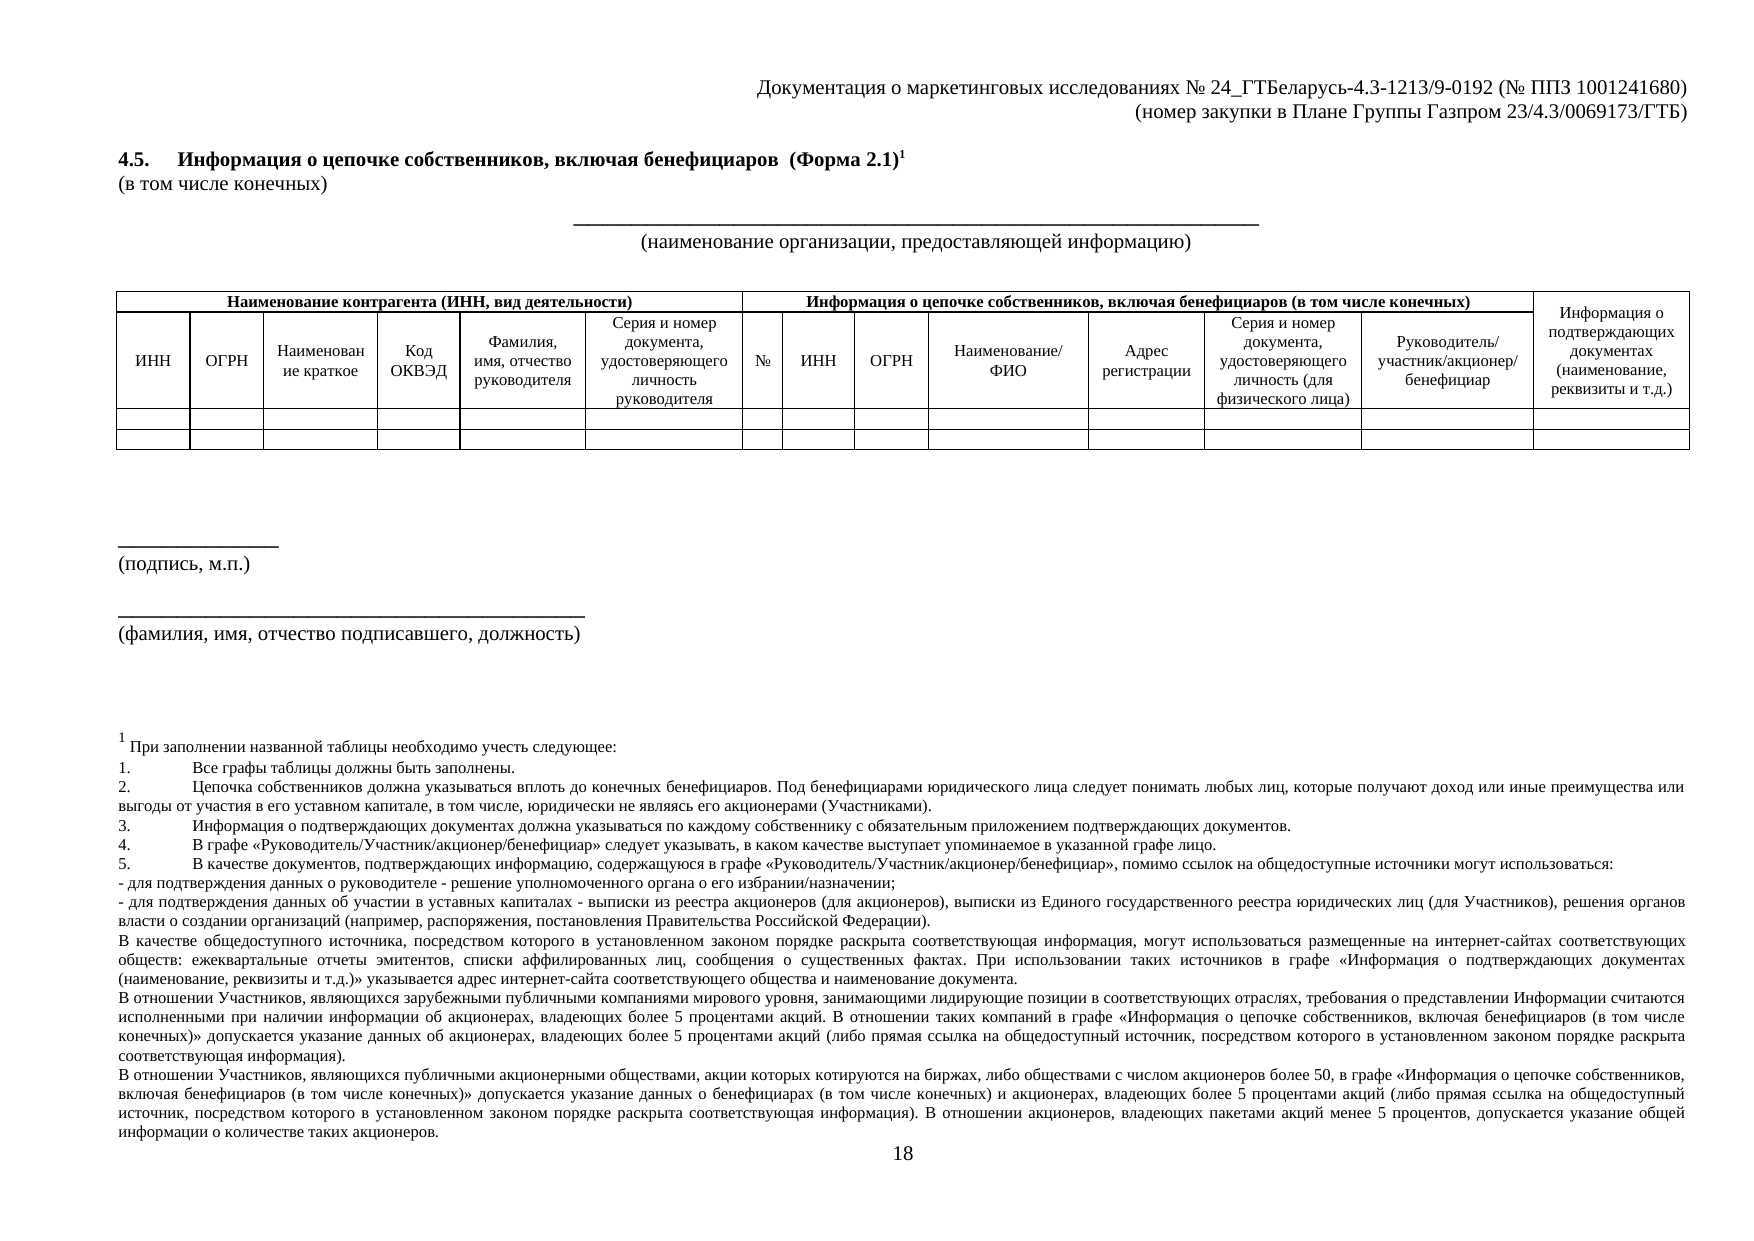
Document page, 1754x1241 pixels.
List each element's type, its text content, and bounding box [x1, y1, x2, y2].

table_cell [191, 409, 263, 428]
table_cell Наименование/ ФИО [929, 313, 1088, 408]
text (в том числе конечных) [118, 171, 1687, 195]
table_cell Наименование краткое [264, 313, 377, 408]
table_cell № [743, 313, 782, 408]
table_header Информация о подтверждающих документах (наименование, реквизиты и т.д.) [1534, 292, 1689, 408]
table_cell [1362, 409, 1533, 428]
table_cell [1205, 430, 1361, 449]
text ___________ [118, 517, 1687, 550]
table_cell ИНН [117, 313, 189, 408]
table_header Наименование контрагента (ИНН, вид деятельности) [117, 292, 742, 311]
table_cell [743, 409, 782, 428]
table_cell Руководитель/ участник/акционер/ бенефициар [1362, 313, 1533, 408]
table_cell [461, 430, 585, 449]
table_cell Серия и номер документа, удостоверяющего личность (для физического лица) [1205, 313, 1361, 408]
table_cell [1534, 409, 1689, 428]
table_cell Код ОКВЭД [378, 313, 459, 408]
table_cell ОГРН [855, 313, 928, 408]
table_cell Фамилия, имя, отчество руководителя [461, 313, 585, 408]
table_cell [264, 430, 377, 449]
table_cell [264, 409, 377, 428]
table_cell ОГРН [191, 313, 263, 408]
table_header Информация о цепочке собственников, включая бенефициаров (в том числе конечных) [743, 292, 1533, 311]
text (подпись, м.п.) [118, 550, 1687, 574]
table_cell [783, 430, 854, 449]
table_cell [1205, 409, 1361, 428]
list Информация о цепочке собственников, включая бенефициаров (Форма 2.1) [118, 147, 1687, 171]
table_cell [929, 430, 1088, 449]
text (наименование организации, предоставляющей информацию) [144, 229, 1687, 253]
table_cell [117, 409, 189, 428]
table_cell [1089, 430, 1204, 449]
text ________________________________ [118, 587, 1687, 621]
table_cell [855, 430, 928, 449]
table_cell [743, 430, 782, 449]
text _______________________________________________ [144, 195, 1687, 229]
table_cell [1362, 430, 1533, 449]
table_cell [586, 430, 742, 449]
table_cell [191, 430, 263, 449]
table_cell [378, 409, 459, 428]
table_cell [1089, 409, 1204, 428]
text (фамилия, имя, отчество подписавшего, должность) [118, 621, 1687, 644]
table_cell [783, 409, 854, 428]
table_cell [586, 409, 742, 428]
table_cell [378, 430, 459, 449]
table_cell [1534, 430, 1689, 449]
table_cell [929, 409, 1088, 428]
table_cell [117, 430, 189, 449]
table_cell [461, 409, 585, 428]
table_cell Серия и номер документа, удостоверяющего личность руководителя [586, 313, 742, 408]
table_cell [855, 409, 928, 428]
table_cell ИНН [783, 313, 854, 408]
table_cell Адрес регистрации [1089, 313, 1204, 408]
